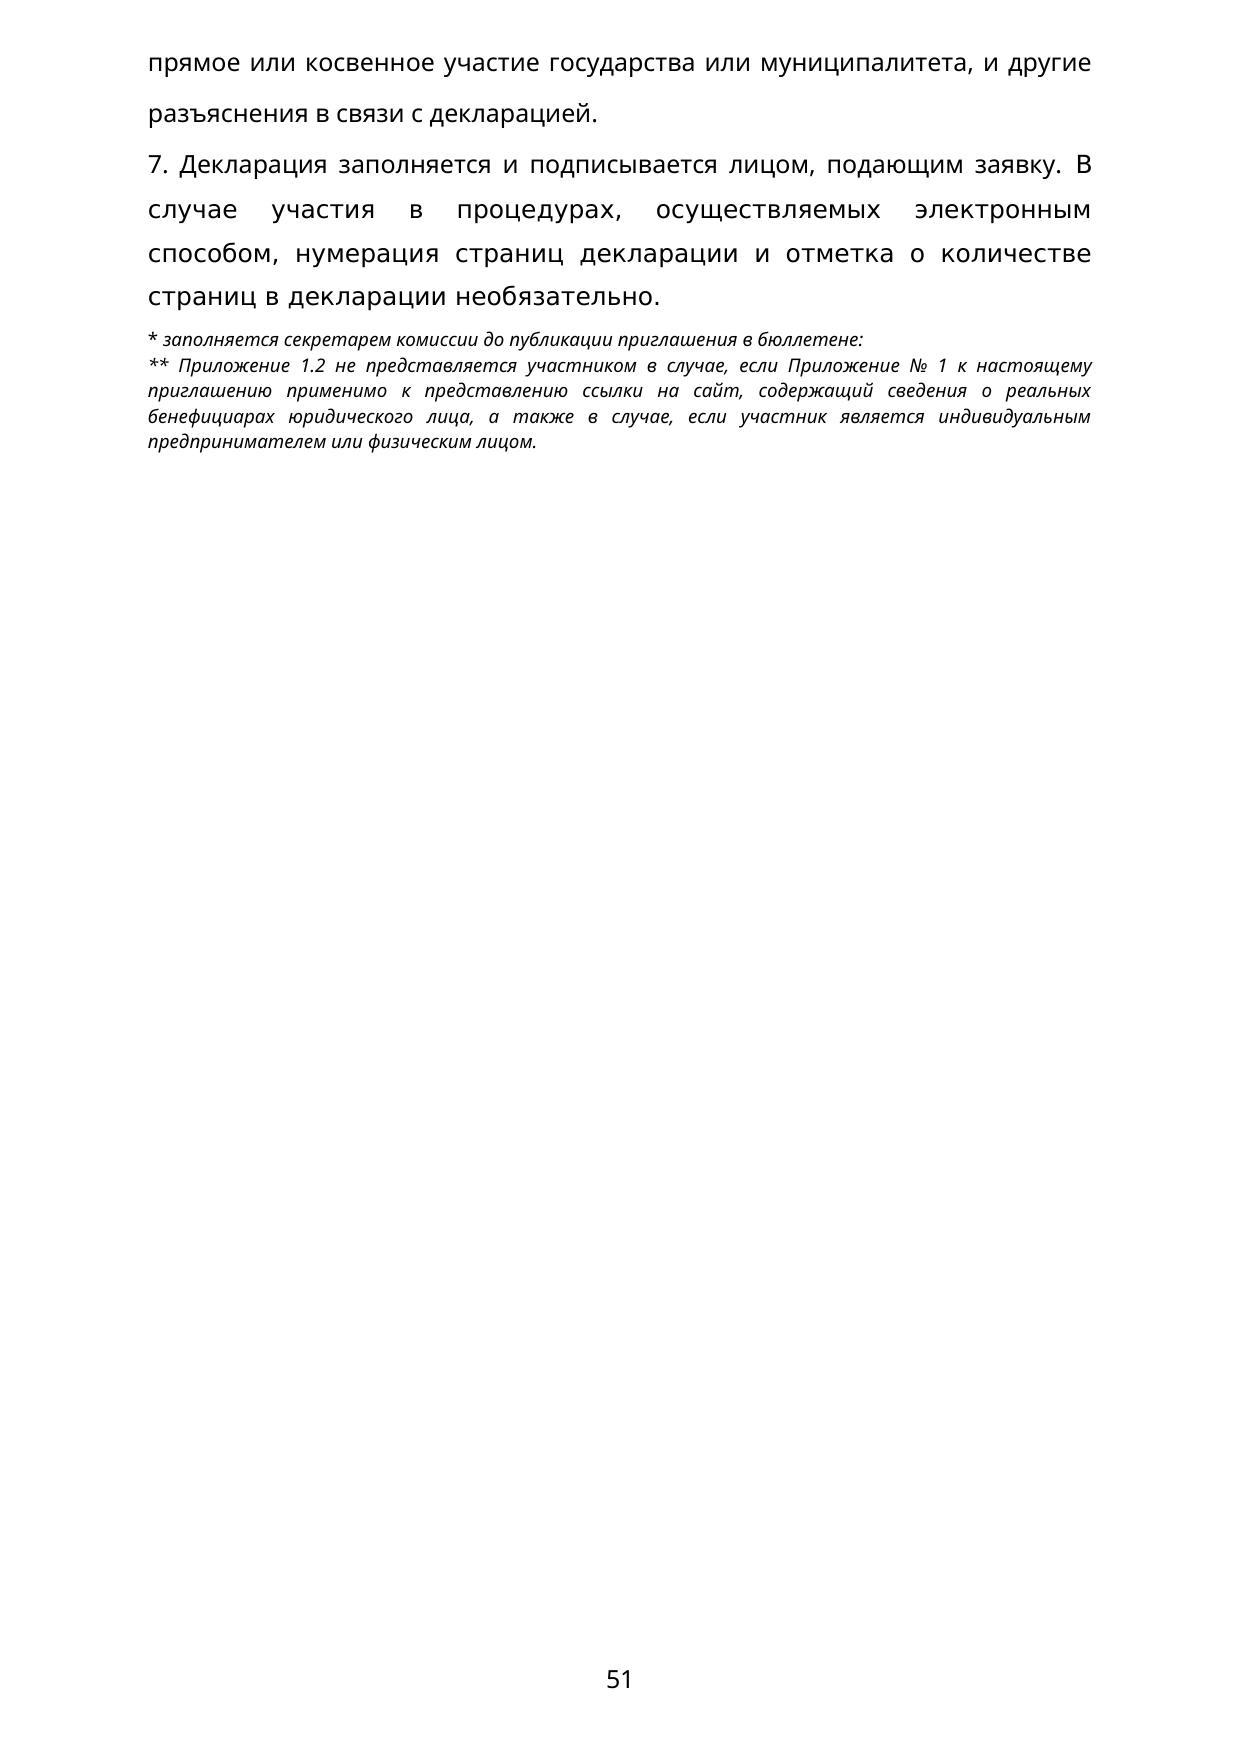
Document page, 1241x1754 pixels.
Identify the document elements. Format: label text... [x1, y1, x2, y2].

text ** Приложение 1.2 не представляется участником в случае, если Приложение № 1 к настоящему приглашению применимо к представлению ссылки на сайт, содержащий сведения о реальных бенефициарах юридического лица, а также в случае, если участник является индивидуальным предпринимателем или физическим лицом. [148, 352, 1092, 454]
text * заполняется секретарем комиссии до публикации приглашения в бюллетене: [148, 326, 1092, 352]
text 7. Декларация заполняется и подписывается лицом, подающим заявку. В случае участия в процедурах, осуществляемых электронным способом, нумерация страниц декларации и отметка о количестве страниц в декларации необязательно. [148, 146, 1092, 312]
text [148, 44, 1092, 129]
